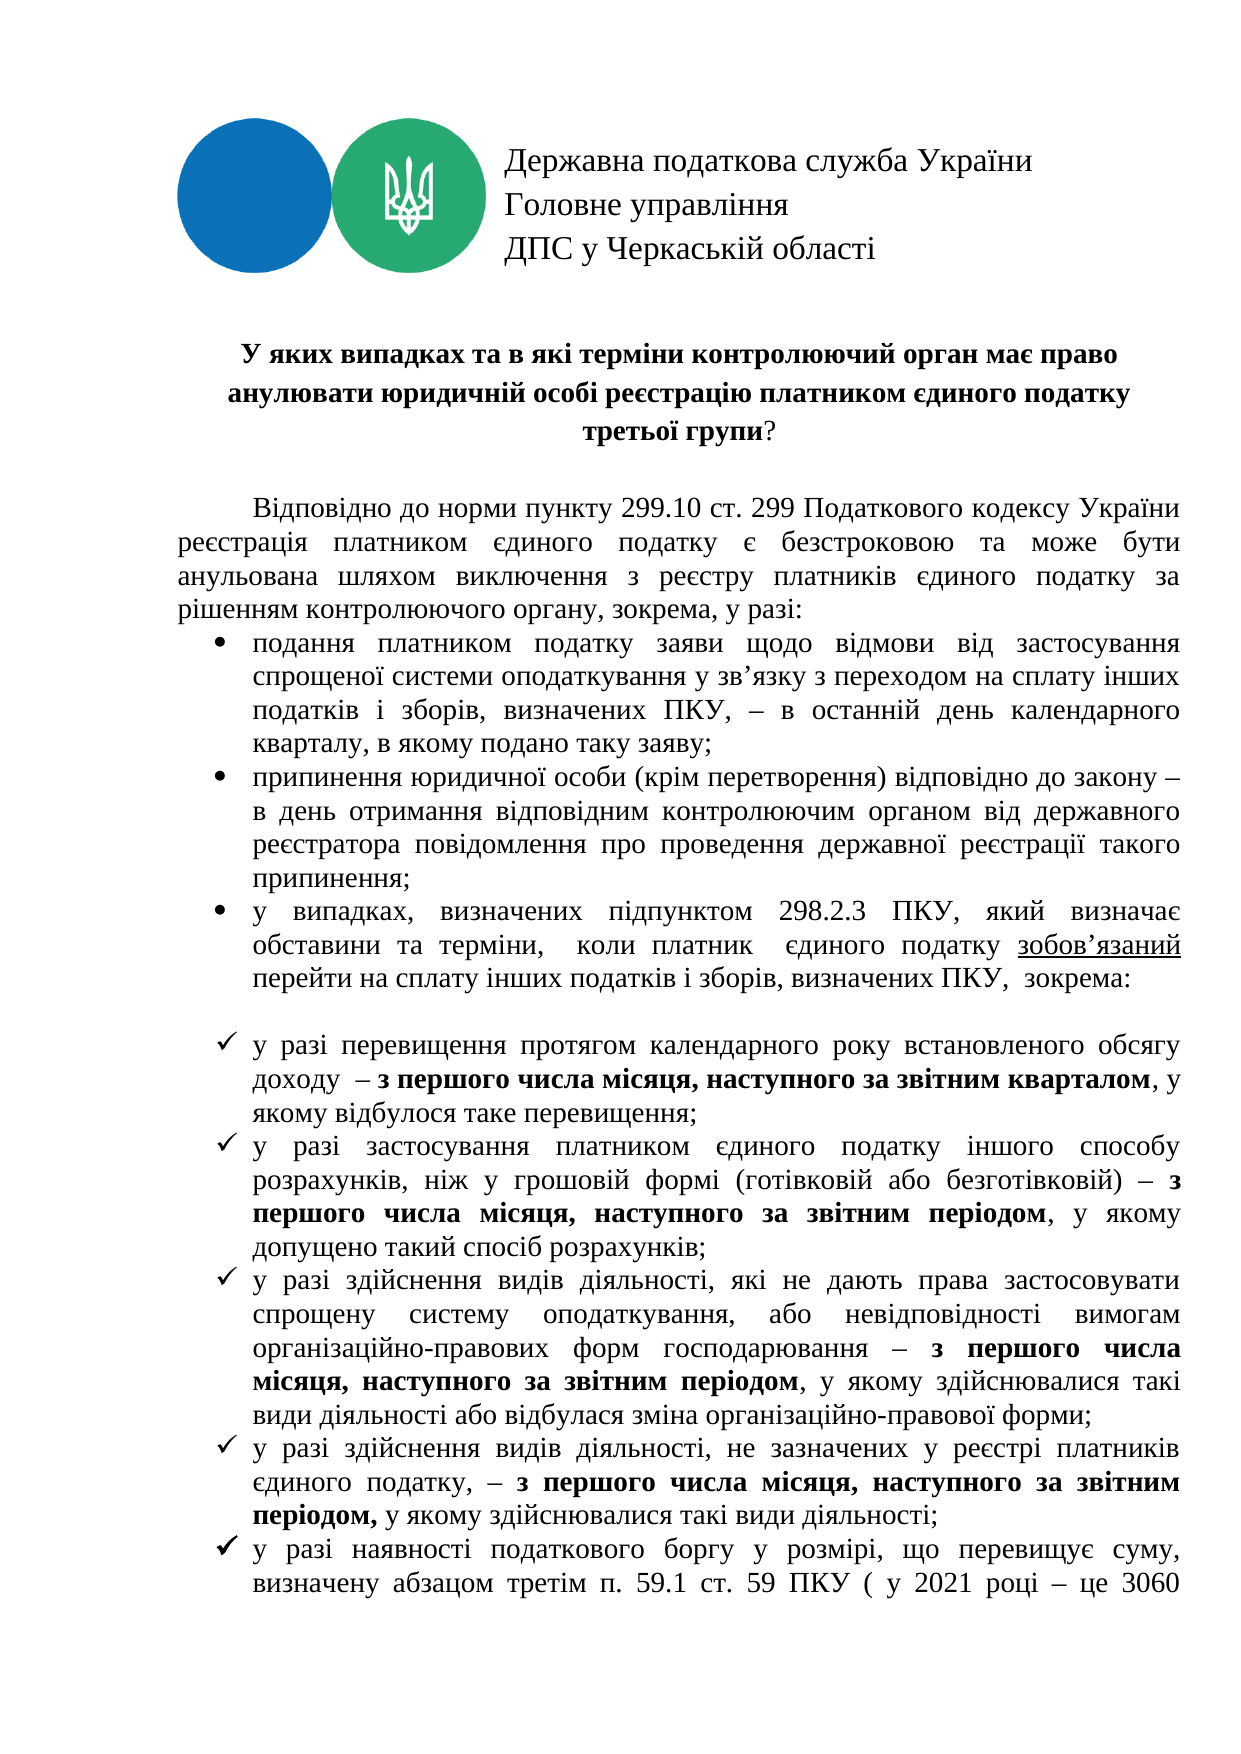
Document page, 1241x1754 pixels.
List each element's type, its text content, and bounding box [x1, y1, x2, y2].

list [215, 1531, 1181, 1598]
picture [177, 118, 486, 273]
list припинення юридичної особи (крім перетворення) відповідно до закону – в день отримання відповідним контролюючим органом від державного реєстратора повідомлення про проведення державної реєстрації такого припинення; [215, 759, 1181, 893]
list у разі здійснення видів діяльності, не зазначених у реєстрі платників єдиного податку, – з першого числа місяця, наступного за звітним періодом, у якому здійснювалися такі види діяльності; [215, 1430, 1181, 1531]
list у разі перевищення протягом календарного року встановленого обсягу доходу – з першого числа місяця, наступного за звітним кварталом, у якому відбулося таке перевищення; [215, 1027, 1181, 1128]
text У яких випадках та в які терміни контролюючий орган має право анулювати юридичній особі реєстрацію платником єдиного податку третьої групи? [177, 336, 1181, 447]
list у разі застосування платником єдиного податку іншого способу розрахунків, ніж у грошовій формі (готівковій або безготівковій) – з першого числа місяця, наступного за звітним періодом, у якому допущено такий спосіб розрахунків; [215, 1128, 1181, 1262]
list подання платником податку заяви щодо відмови від застосування спрощеної системи оподаткування у зв’язку з переходом на сплату інших податків і зборів, визначених ПКУ, – в останній день календарного кварталу, в якому подано таку заяву; [215, 625, 1181, 759]
list у випадках, визначених підпунктом 298.2.3 ПКУ, який визначає обставини та терміни, коли платник єдиного податку зобов’язаний перейти на сплату інших податків і зборів, визначених ПКУ, зокрема: [215, 893, 1181, 994]
list у разі здійснення видів діяльності, які не дають права застосовувати спрощену систему оподаткування, або невідповідності вимогам організаційно-правових форм господарювання – з першого числа місяця, наступного за звітним періодом, у якому здійснювалися такі види діяльності або відбулася зміна організаційно-правової форми; [215, 1262, 1181, 1430]
text Відповідно до норми пункту 299.10 ст. 299 Податкового кодексу України реєстрація платником єдиного податку є безстроковою та може бути анульована шляхом виключення з реєстру платників єдиного податку за рішенням контролюючого органу, зокрема, у разі: [177, 491, 1181, 625]
